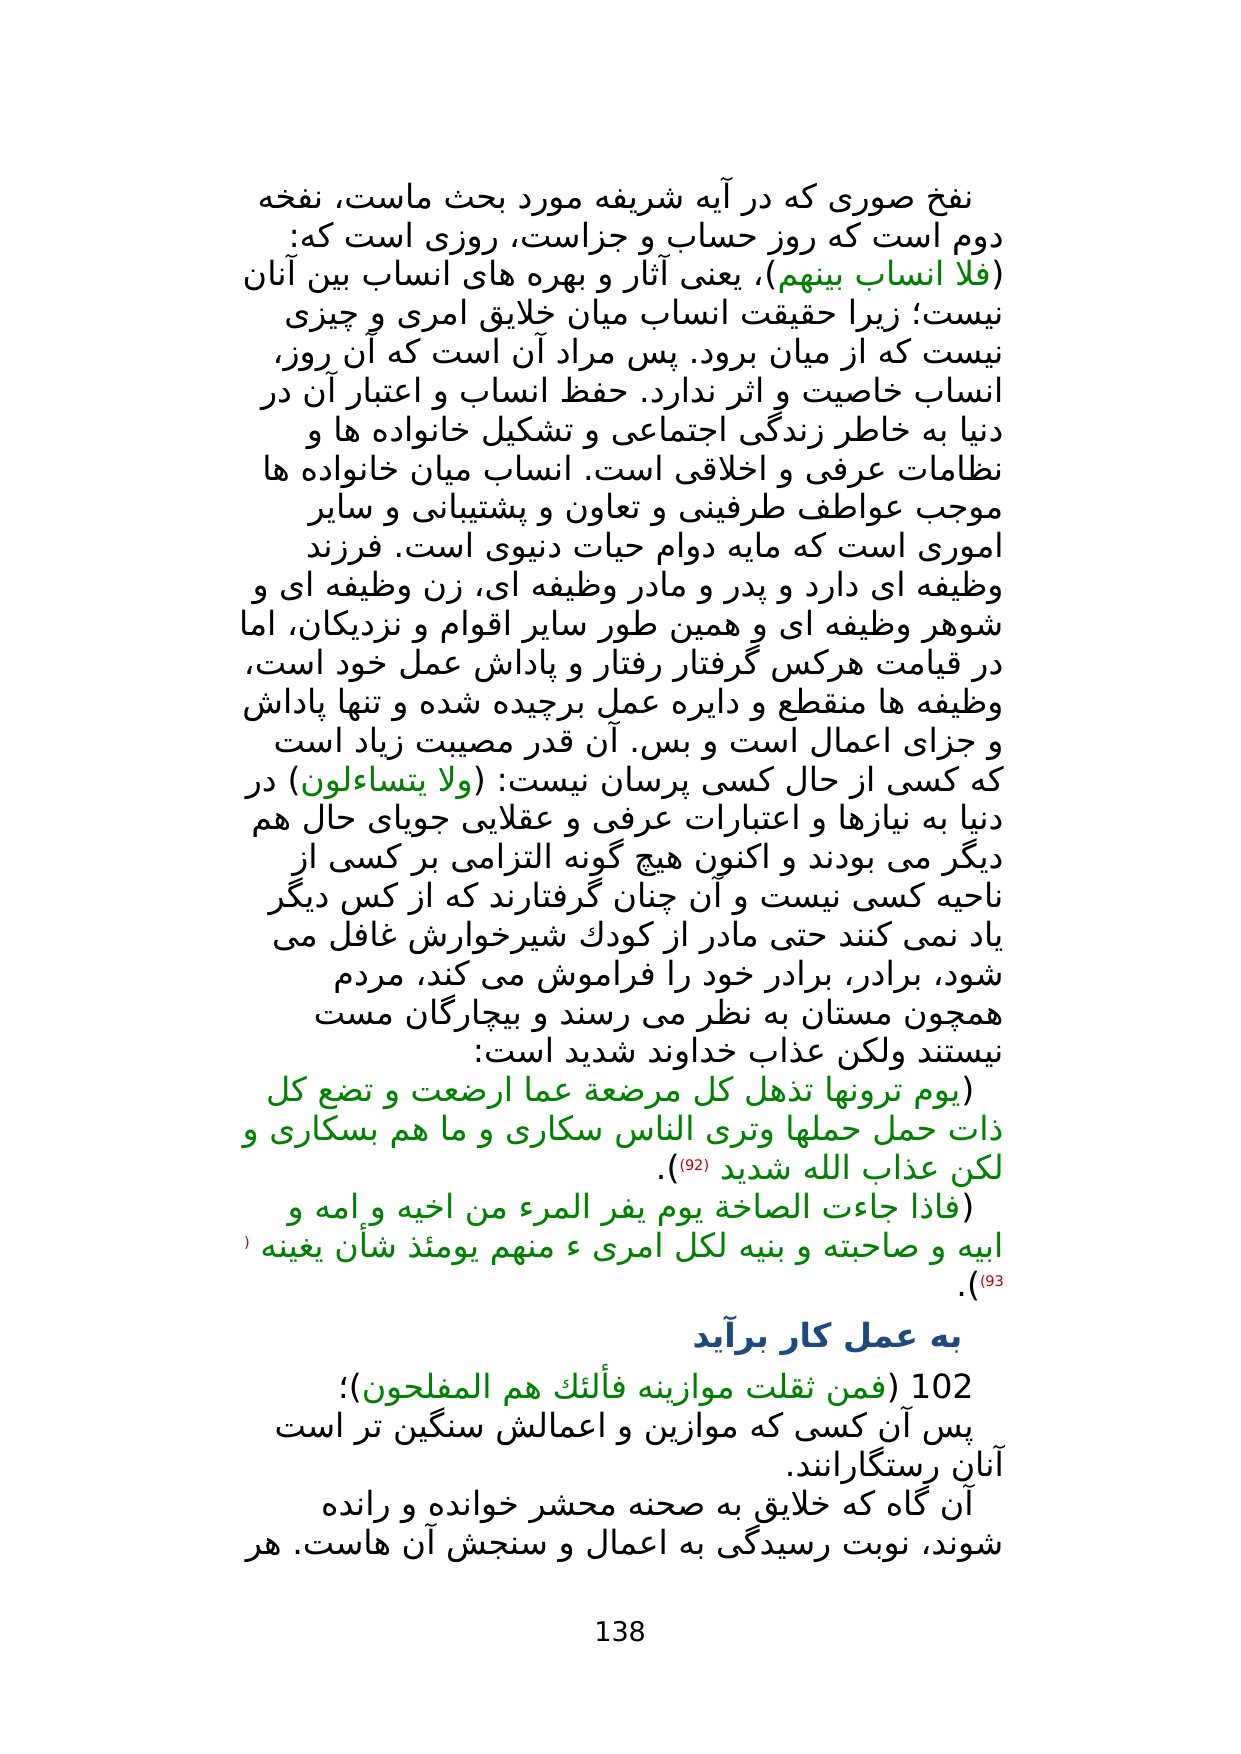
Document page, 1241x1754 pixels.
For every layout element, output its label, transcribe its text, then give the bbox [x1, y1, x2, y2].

subtitle به عمل كار برآید [236, 1316, 1004, 1355]
text 102 (فمن ثقلت موازینه فألئك هم المفلحون)؛ [236, 1368, 1004, 1407]
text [236, 1484, 1004, 1562]
text نفخ صورى كه در آیه شریفه مورد بحث ماست، نفخه دوم است كه روز حساب و جزاست، روزى است كه: (فلا انساب بینهم)، یعنى آثار و بهره هاى انساب بین آنان نیست؛ زیرا حقیقت انساب میان خلایق امرى و چیزى نیست كه از میان برود. پس مراد آن است كه آن روز، انساب خاصیت و اثر ندارد. حفظ انساب و اعتبار آن در دنیا به خاطر زندگى اجتماعى و تشكیل خانواده ها و نظامات عرفى و اخلاقى است. انساب میان خانواده ها موجب عواطف طرفینى و تعاون و پشتیبانى و سایر امورى است كه مایه دوام حیات دنیوى است. فرزند وظیفه اى دارد و پدر و مادر وظیفه اى، زن وظیفه اى و شوهر وظیفه اى و همین طور سایر اقوام و نزدیكان، اما در قیامت هركس گرفتار رفتار و پاداش عمل خود است، وظیفه ها منقطع و دایره عمل برچیده شده و تنها پاداش و جزاى اعمال است و بس. آن قدر مصیبت زیاد است كه كسى از حال كسى پرسان نیست: (ولا یتساءلون) در دنیا به نیازها و اعتبارات عرفى و عقلایى جویاى حال هم دیگر مى بودند و اكنون هیچ گونه التزامى بر كسى از ناحیه كسى نیست و آن چنان گرفتارند كه از كس دیگر یاد نمى كنند حتى مادر از كودك شیرخوارش غافل مى شود، برادر، برادر خود را فراموش مى كند، مردم همچون مستان به نظر مى رسند و بیچارگان مست نیستند ولكن عذاب خداوند شدید است: [236, 177, 1004, 1071]
text پس آن كسى كه موازین و اعمالش سنگین تر است آنان رستگارانند. [236, 1407, 1004, 1484]
text (یوم ترونها تذهل كل مرضعة عما ارضعت و تضع كل ذات حمل حملها وترى الناس سكارى و ما هم بسكارى و لكن عذاب الله شدید (92)). [236, 1071, 1004, 1187]
text (فاذا جاءت الصاخة یوم یفر المرء من اخیه و امه و ابیه و صاحبته و بنیه لكل امرى ء منهم یومئذ شأن یغینه (93)). [236, 1187, 1004, 1304]
